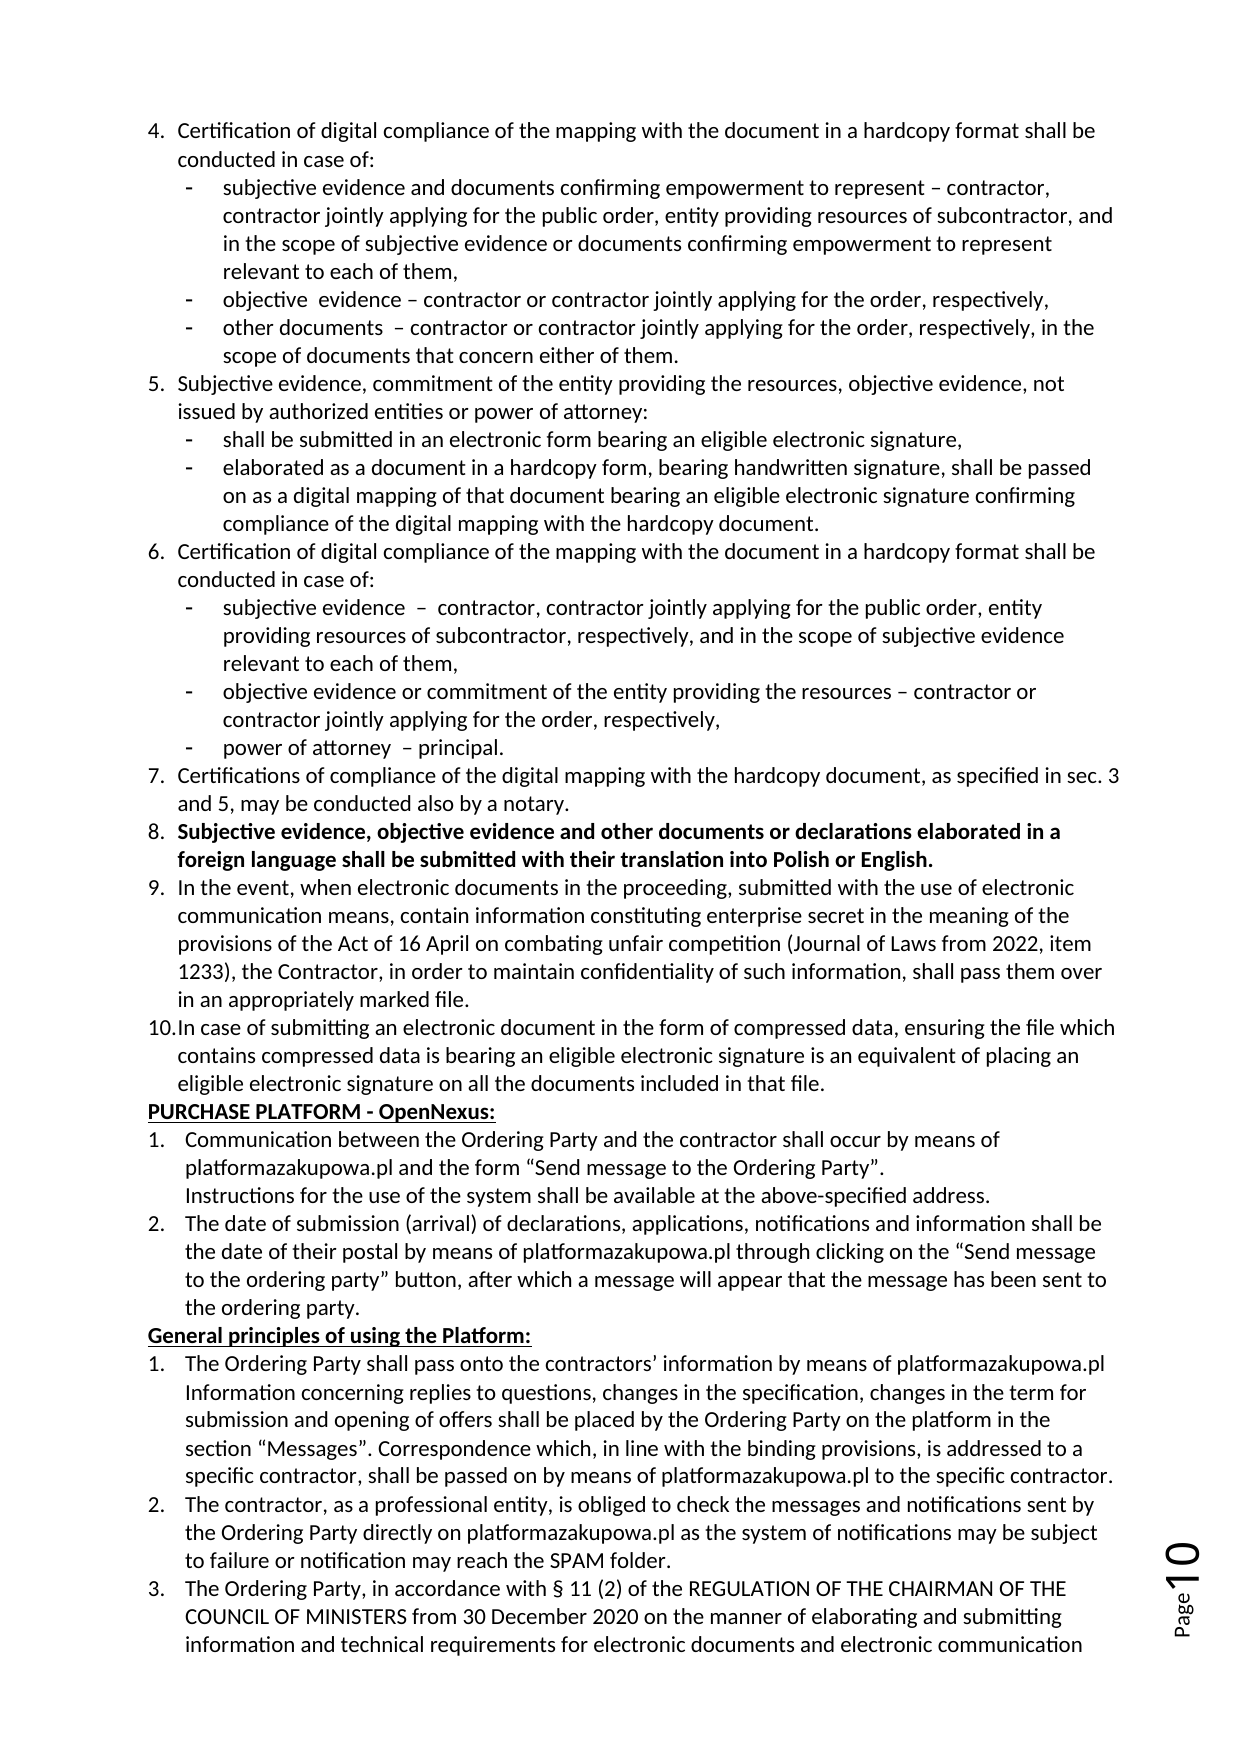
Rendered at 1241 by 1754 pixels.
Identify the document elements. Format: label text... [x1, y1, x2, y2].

list objective evidence or commitment of the entity providing the resources – contractor or contractor jointly applying for the order, respectively, [185, 677, 1122, 733]
list Subjective evidence, objective evidence and other documents or declarations elaborated in a foreign language shall be submitted with their translation into Polish or English. [148, 817, 1122, 873]
list objective evidence – contractor or contractor jointly applying for the order, respectively, [185, 285, 1122, 313]
list subjective evidence and documents confirming empowerment to represent – contractor, contractor jointly applying for the public order, entity providing resources of subcontractor, and in the scope of subjective evidence or documents confirming empowerment to represent relevant to each of them, [185, 173, 1122, 285]
list The date of submission (arrival) of declarations, applications, notifications and information shall be the date of their postal by means of platformazakupowa.pl through clicking on the “Send message to the ordering party” button, after which a message will appear that the message has been sent to the ordering party. [148, 1209, 1122, 1322]
list shall be submitted in an electronic form bearing an eligible electronic signature, [185, 425, 1122, 453]
list Subjective evidence, commitment of the entity providing the resources, objective evidence, not issued by authorized entities or power of attorney: [148, 369, 1122, 425]
list subjective evidence – contractor, contractor jointly applying for the public order, entity providing resources of subcontractor, respectively, and in the scope of subjective evidence relevant to each of them, [185, 593, 1122, 677]
list In the event, when electronic documents in the proceeding, submitted with the use of electronic communication means, contain information constituting enterprise secret in the meaning of the provisions of the Act of 16 April on combating unfair competition (Journal of Laws from 2022, item 1233), the Contractor, in order to maintain confidentiality of such information, shall pass them over in an appropriately marked file. [148, 873, 1122, 1013]
list Certification of digital compliance of the mapping with the document in a hardcopy format shall be conducted in case of: [148, 537, 1122, 593]
list In case of submitting an electronic document in the form of compressed data, ensuring the file which contains compressed data is bearing an eligible electronic signature is an equivalent of placing an eligible electronic signature on all the documents included in that file. [148, 1013, 1122, 1097]
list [148, 1574, 1122, 1658]
list elaborated as a document in a hardcopy form, bearing handwritten signature, shall be passed on as a digital mapping of that document bearing an eligible electronic signature confirming compliance of the digital mapping with the hardcopy document. [185, 453, 1122, 537]
list other documents – contractor or contractor jointly applying for the order, respectively, in the scope of documents that concern either of them. [185, 313, 1122, 369]
list power of attorney – principal. [185, 733, 1122, 761]
list Instructions for the use of the system shall be available at the above-specified address. [185, 1181, 1122, 1209]
list The Ordering Party shall pass onto the contractors’ information by means of platformazakupowa.pl Information concerning replies to questions, changes in the specification, changes in the term for submission and opening of offers shall be placed by the Ordering Party on the platform in the section “Messages”. Correspondence which, in line with the binding provisions, is addressed to a specific contractor, shall be passed on by means of platformazakupowa.pl to the specific contractor. [148, 1349, 1122, 1490]
text General principles of using the Platform: [148, 1322, 1122, 1349]
list Certification of digital compliance of the mapping with the document in a hardcopy format shall be conducted in case of: [148, 117, 1122, 173]
list Communication between the Ordering Party and the contractor shall occur by means of platformazakupowa.pl and the form “Send message to the Ordering Party”. [148, 1125, 1122, 1181]
list Certifications of compliance of the digital mapping with the hardcopy document, as specified in sec. 3 and 5, may be conducted also by a notary. [148, 761, 1122, 817]
list The contractor, as a professional entity, is obliged to check the messages and notifications sent by the Ordering Party directly on platformazakupowa.pl as the system of notifications may be subject to failure or notification may reach the SPAM folder. [148, 1490, 1122, 1574]
list PURCHASE PLATFORM - OpenNexus: [148, 1097, 1122, 1125]
